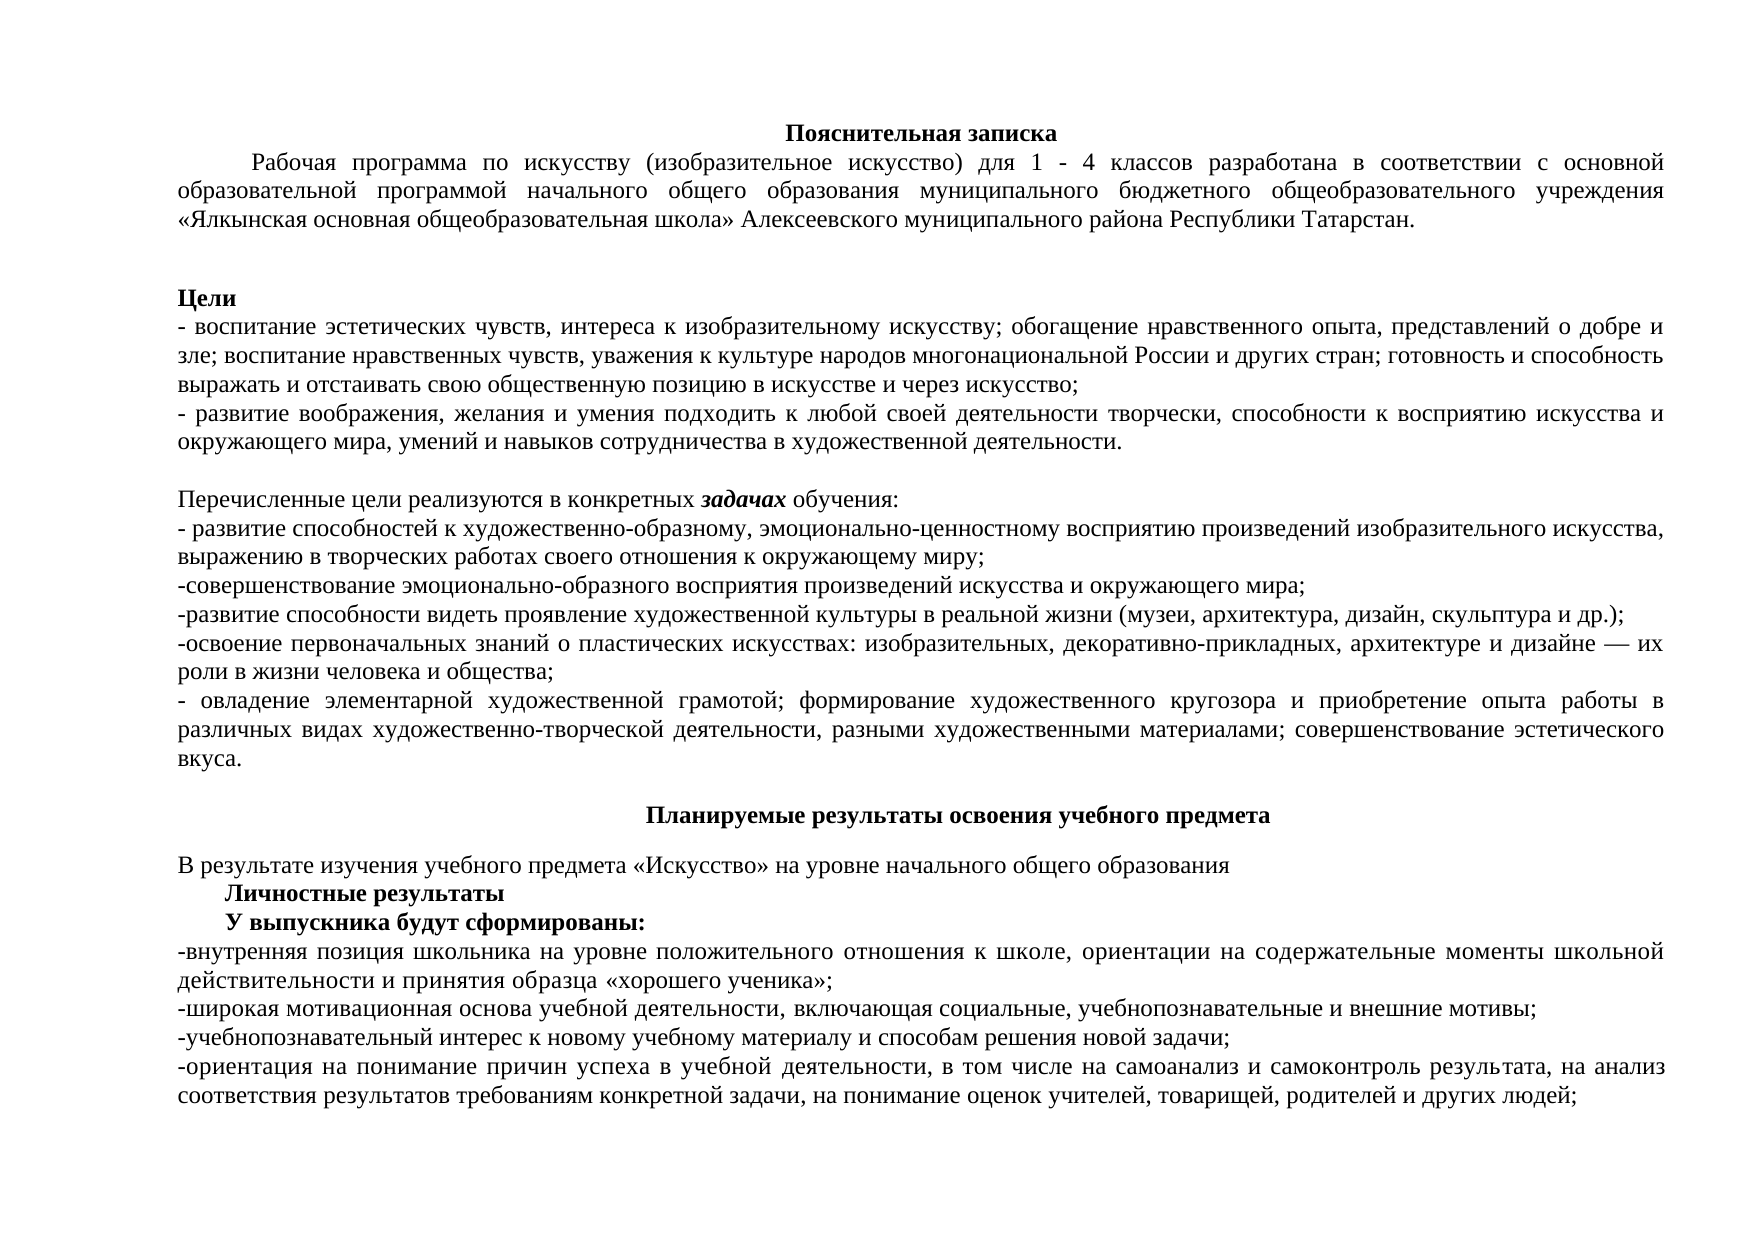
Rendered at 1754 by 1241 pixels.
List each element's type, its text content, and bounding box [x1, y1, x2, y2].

text Личностные результаты [177, 878, 1665, 907]
text Рабочая программа по искусству (изобразительное искусство) для 1 - 4 классов разработана в соответствии с основной образовательной программой начального общего образования муниципального бюджетного общеобразовательного учреждения «Ялкынская основная общеобразовательная школа» Алексеевского муниципального района Республики Татарстан. [177, 147, 1665, 233]
text -широкая мотивационная основа учебной деятельности, включающая социальные, учебно­познавательные и внешние мотивы; [177, 993, 1665, 1022]
text -освоение первоначальных знаний о пластических искусствах: изобразительных, декоративно-прикладных, архитектуре и дизайне — их роли в жизни человека и общества; [177, 628, 1665, 685]
text У выпускника будут сформированы: [177, 907, 1665, 936]
text -ориентация на понимание причин успеха в учебной деятельности, в том числе на самоанализ и самоконтроль результата, на анализ соответствия результатов требованиям конкретной задачи, на понимание оценок учителей, товарищей, родителей и других людей; [177, 1051, 1665, 1108]
text -учебно­познавательный интерес к новому учебному материалу и способам решения новой задачи; [177, 1022, 1665, 1051]
text - развитие способностей к художественно-образному, эмоционально-ценностному восприятию произведений изобразительного искусства, выражению в творческих работах своего отношения к окружающему миру; [177, 513, 1665, 570]
text В результате изучения учебного предмета «Искусство» на уровне начального общего образования [177, 850, 1665, 878]
text Пояснительная записка [177, 118, 1665, 147]
text -совершенствование эмоционально-образного восприятия произведений искусства и окружающего мира; [177, 570, 1665, 599]
text -развитие способности видеть проявление художественной культуры в реальной жизни (музеи, архитектура, дизайн, скульптура и др.); [177, 599, 1665, 628]
text Перечисленные цели реализуются в конкретных задачах обучения: [177, 484, 1665, 513]
text - воспитание эстетических чувств, интереса к изобразительному искусству; обогащение нравственного опыта, представлений о добре и зле; воспитание нравственных чувств, уважения к культуре народов многонациональной России и других стран; готовность и способность выражать и отстаивать свою общественную позицию в искусстве и через искусство; [177, 311, 1665, 398]
text - овладение элементарной художественной грамотой; формирование художественного кругозора и приобретение опыта работы в различных видах художественно-творческой деятельности, разными художественными материалами; совершенствование эстетического вкуса. [177, 685, 1665, 771]
text -внутренняя позиция школьника на уровне положительного отношения к школе, ориентации на содержательные моменты школьной действительности и принятия образца «хорошего ученика»; [177, 936, 1665, 993]
text - развитие воображения, желания и умения подходить к любой своей деятельности творчески, способности к восприятию искусства и окружающего мира, умений и навыков сотрудничества в художественной деятельности. [177, 398, 1665, 455]
text Планируемые результаты освоения учебного предмета [177, 800, 1665, 829]
text Цели [177, 283, 1665, 311]
